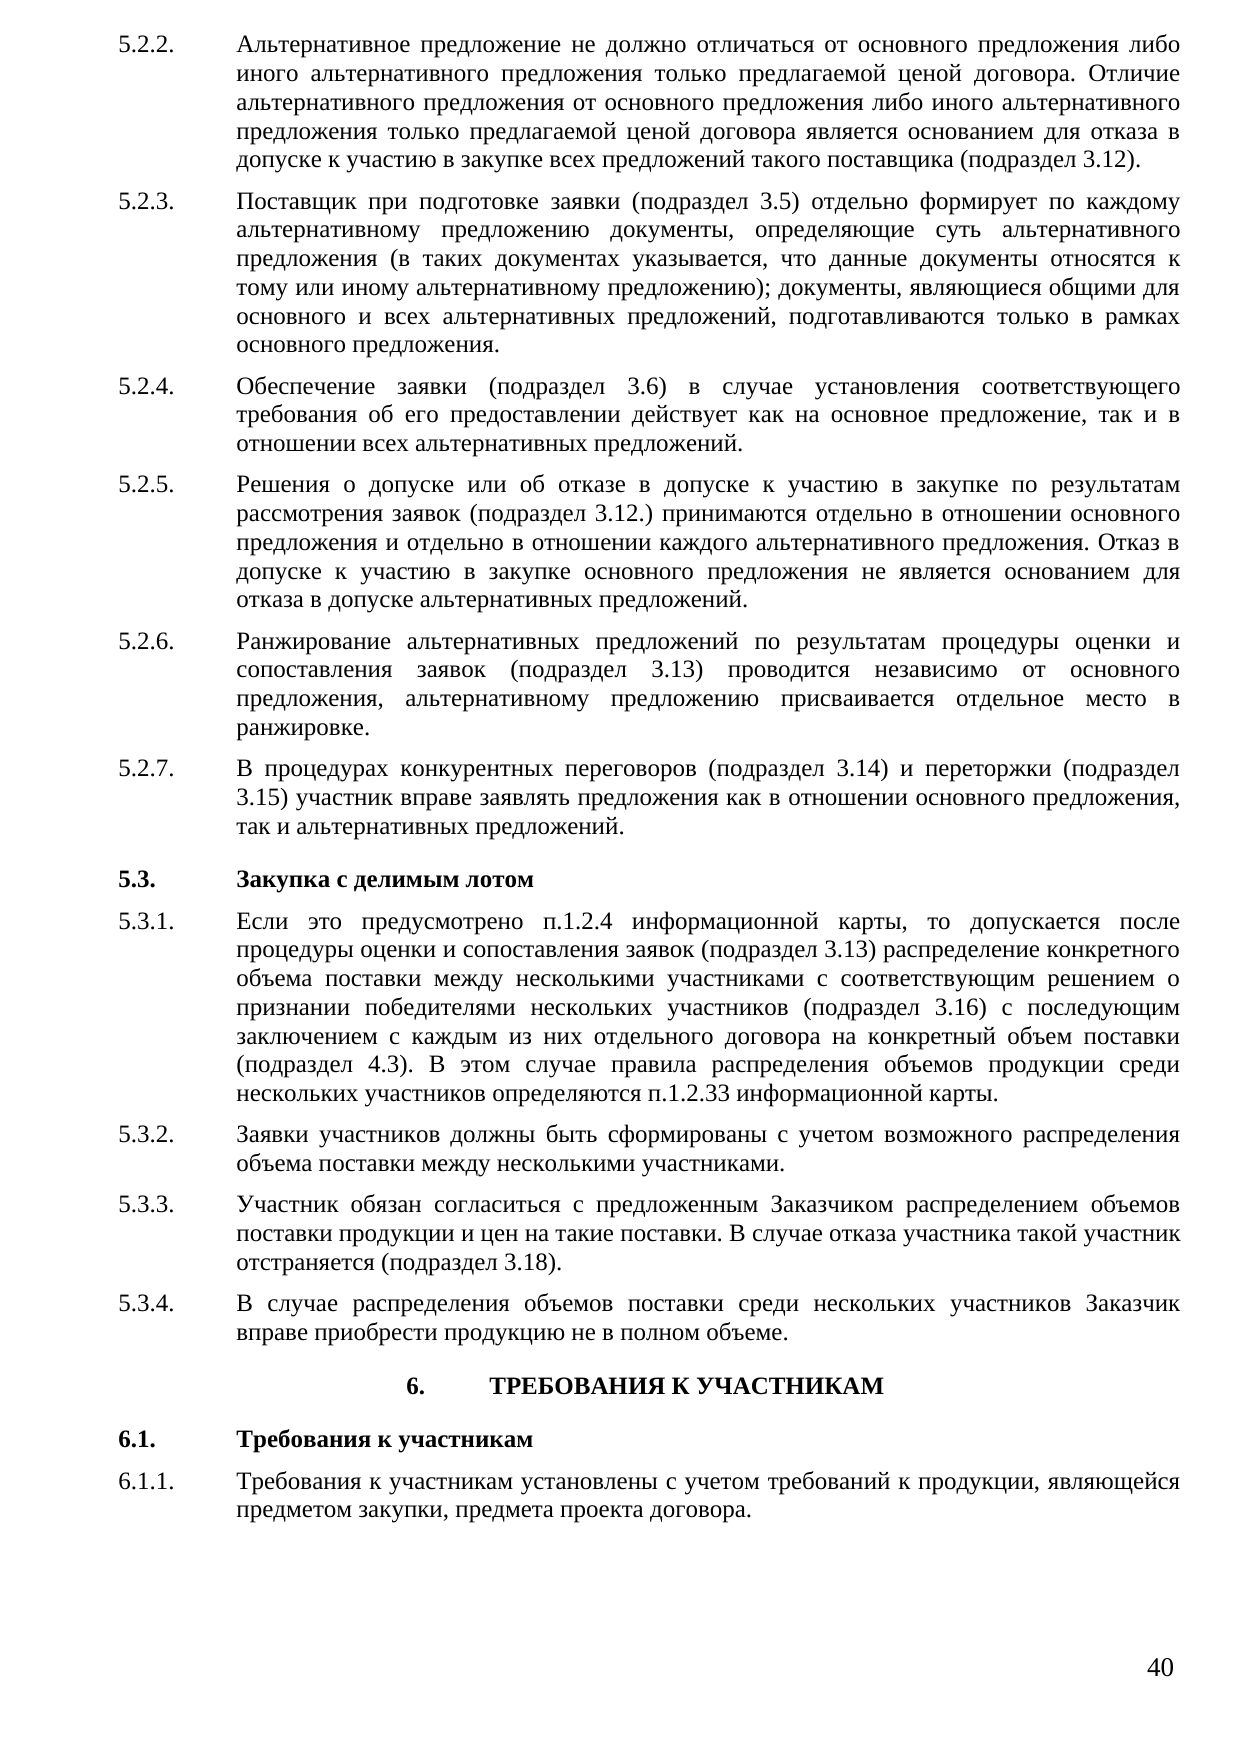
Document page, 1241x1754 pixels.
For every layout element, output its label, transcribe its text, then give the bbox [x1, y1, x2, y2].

text Альтернативное предложение не должно отличаться от основного предложения либо иного альтернативного предложения только предлагаемой ценой договора. Отличие альтернативного предложения от основного предложения либо иного альтернативного предложения только предлагаемой ценой договора является основанием для отказа в допуске к участию в закупке всех предложений такого поставщика (подраздел 3.12). [118, 29, 1181, 173]
text В случае распределения объемов поставки среди нескольких участников Заказчик вправе приобрести продукцию не в полном объеме. [118, 1288, 1181, 1346]
text Обеспечение заявки (подраздел 3.6) в случае установления соответствующего требования об его предоставлении действует как на основное предложение, так и в отношении всех альтернативных предложений. [118, 371, 1181, 457]
text Требования к участникам [118, 1424, 1181, 1453]
text Решения о допуске или об отказе в допуске к участию в закупке по результатам рассмотрения заявок (подраздел 3.12.) принимаются отдельно в отношении основного предложения и отдельно в отношении каждого альтернативного предложения. Отказ в допуске к участию в закупке основного предложения не является основанием для отказа в допуске альтернативных предложений. [118, 469, 1181, 613]
text Требования к участникам установлены с учетом требований к продукции, являющейся предметом закупки, предмета проекта договора. [118, 1466, 1181, 1523]
text Закупка с делимым лотом [118, 864, 1181, 893]
text Если это предусмотрено п.1.2.4 информационной карты, то допускается после процедуры оценки и сопоставления заявок (подраздел 3.13) распределение конкретного объема поставки между несколькими участниками с соответствующим решением о признании победителями нескольких участников (подраздел 3.16) с последующим заключением с каждым из них отдельного договора на конкретный объем поставки (подраздел 4.3). В этом случае правила распределения объемов продукции среди нескольких участников определяются п.1.2.33 информационной карты. [118, 906, 1181, 1107]
text Требования к участникам [118, 1371, 1181, 1399]
text Ранжирование альтернативных предложений по результатам процедуры оценки и сопоставления заявок (подраздел 3.13) проводится независимо от основного предложения, альтернативному предложению присваивается отдельное место в ранжировке. [118, 626, 1181, 741]
text В процедурах конкурентных переговоров (подраздел 3.14) и переторжки (подраздел 3.15) участник вправе заявлять предложения как в отношении основного предложения, так и альтернативных предложений. [118, 753, 1181, 839]
text Заявки участников должны быть сформированы с учетом возможного распределения объема поставки между несколькими участниками. [118, 1119, 1181, 1177]
text Участник обязан согласиться с предложенным Заказчиком распределением объемов поставки продукции и цен на такие поставки. В случае отказа участника такой участник отстраняется (подраздел 3.18). [118, 1189, 1181, 1276]
text Поставщик при подготовке заявки (подраздел 3.5) отдельно формирует по каждому альтернативному предложению документы, определяющие суть альтернативного предложения (в таких документах указывается, что данные документы относятся к тому или иному альтернативному предложению); документы, являющиеся общими для основного и всех альтернативных предложений, подготавливаются только в рамках основного предложения. [118, 186, 1181, 358]
